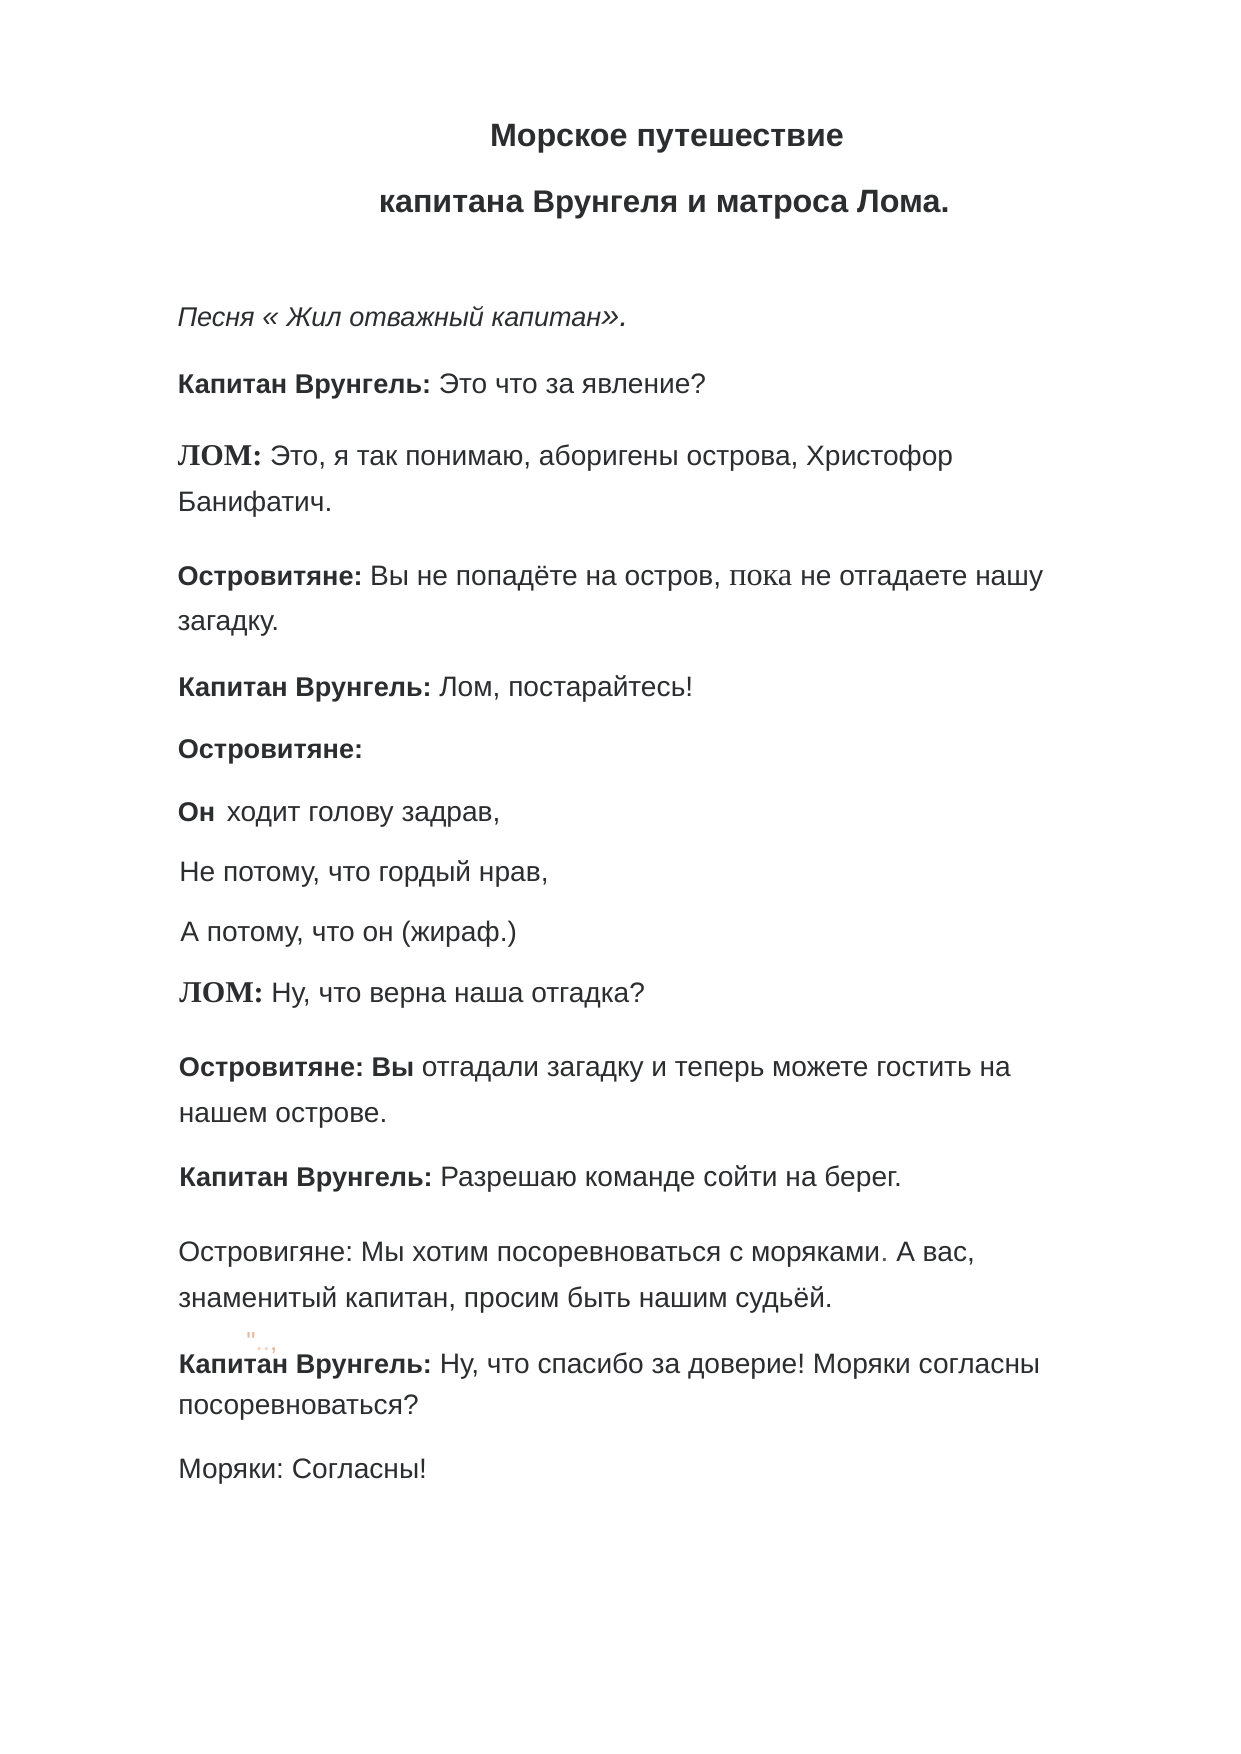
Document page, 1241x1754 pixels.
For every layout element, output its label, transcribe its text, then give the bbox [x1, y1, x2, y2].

text Морское путешествие [490, 118, 1040, 153]
text Островитяне: Вы отгадали загадку и теперь можете гостить на нашем острове. [179, 1039, 1110, 1131]
text ЛОМ: Это, я так понимаю, аборигены острова, Христофор Банифатич. [178, 429, 1041, 521]
text Капитан Врунгель: Разрешаю команде сойти на берег. [179, 1161, 1040, 1193]
text Не потому, что гордый нрав, [179, 856, 1040, 888]
text Моряки: Согласны! [178, 1453, 1040, 1484]
text А потому, что он (жираф.) [180, 917, 1040, 948]
text Капитан Врунгель: Лом, постарайтесь! [178, 671, 1040, 702]
text Островитяне: [178, 734, 1040, 765]
text Капитан Врунгель: Ну, что спасибо за доверие! Моряки согласны [178, 1354, 1152, 1378]
text капитана Врунгеля и матроса Лома. [379, 184, 1040, 219]
text ЛОМ: Ну, что верна наша отгадка? [179, 977, 1040, 1008]
text ".., [246, 1338, 1152, 1354]
text Песня « Жил отважный капитан». [177, 296, 1040, 333]
text Островитяне: Вы не попадёте на остров, пока не отгадаете нашу загадку. [177, 548, 1141, 640]
text Островигяне: Мы хотим посоревноваться с моряками. А вас, знаменитый капитан, просим быть нашим судьёй. [178, 1225, 1088, 1317]
text посоревноваться? [178, 1378, 1152, 1424]
text Он ходит голову задрав, [178, 796, 1040, 827]
text Капитан Врунгель: Это что за явление? [178, 369, 1040, 400]
